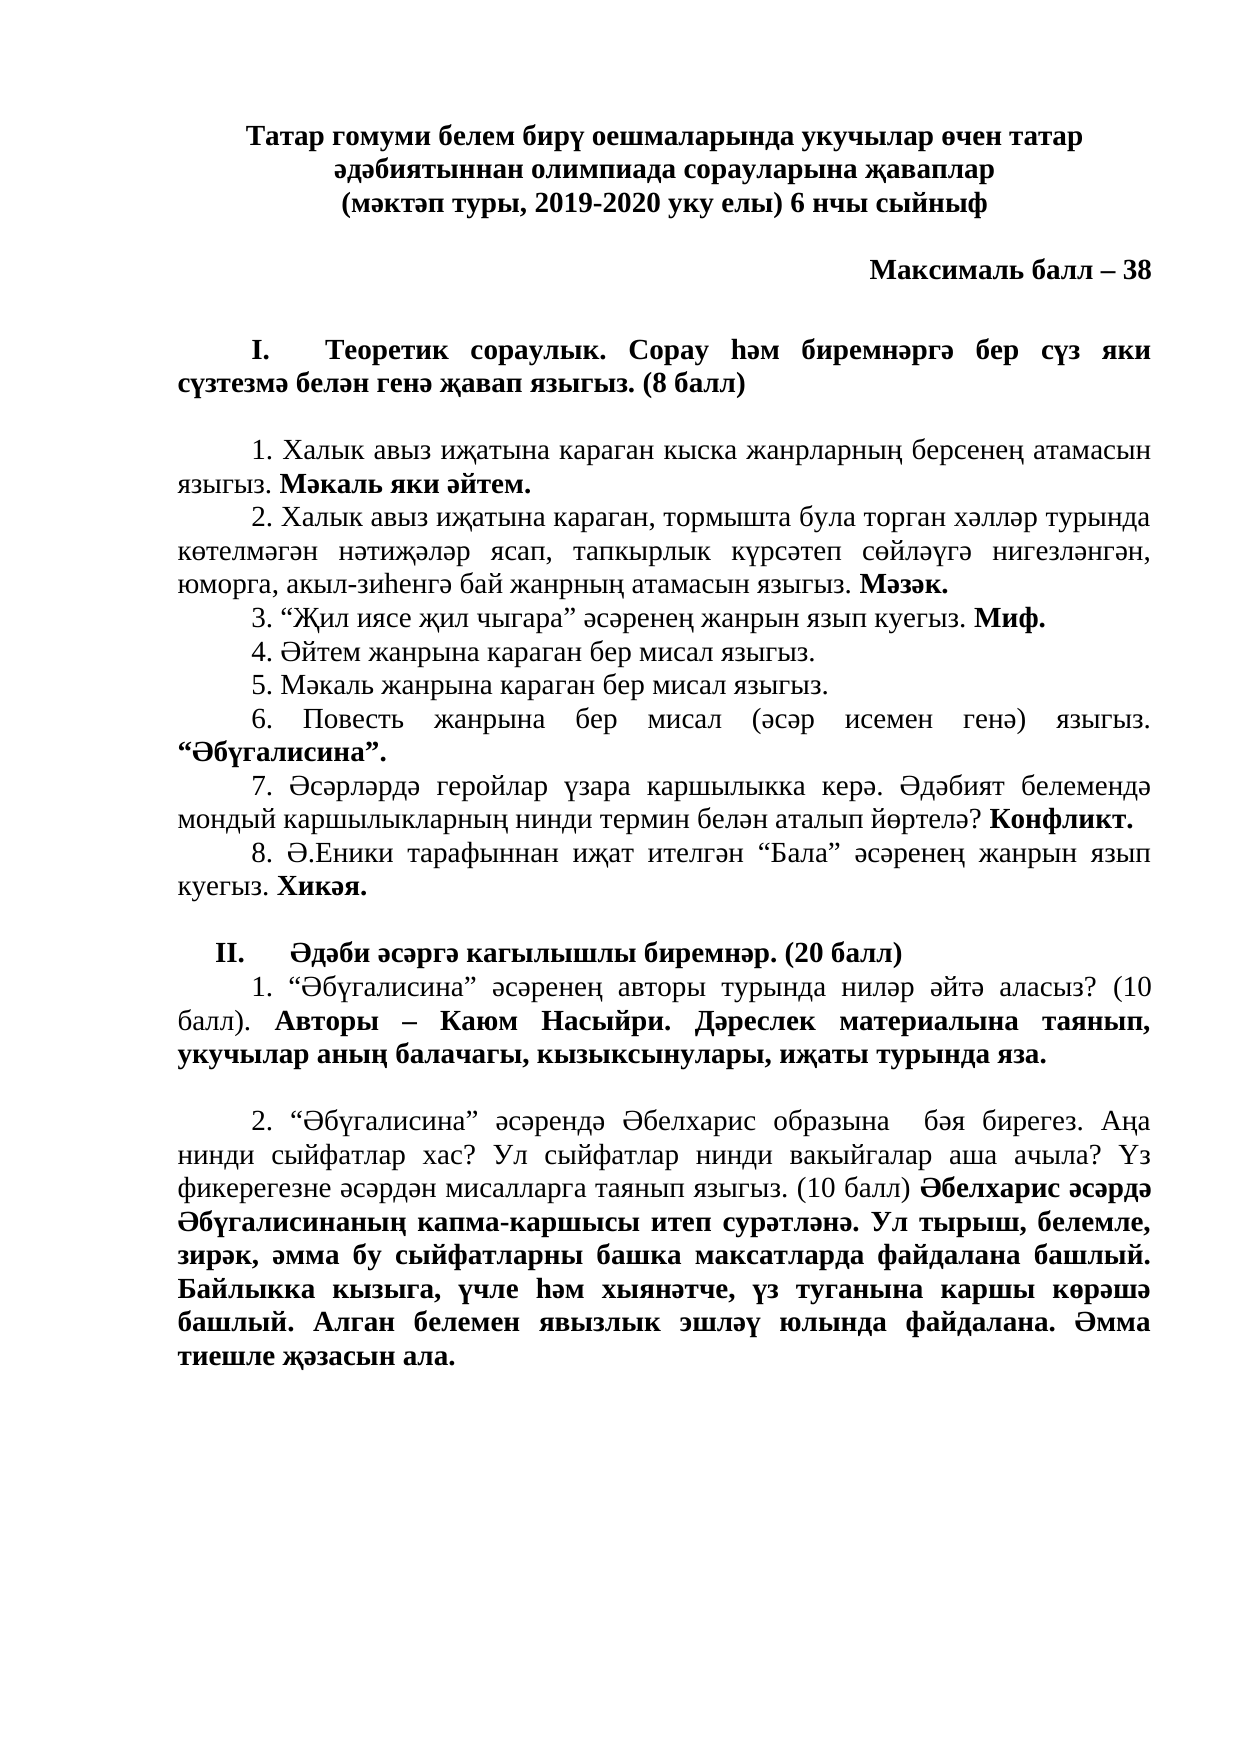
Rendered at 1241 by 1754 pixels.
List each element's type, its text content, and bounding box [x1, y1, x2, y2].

text 1. Халык авыз иҗатына караган кыска жанрларның берсенең атамасын языгыз. Мәкаль яки әйтем. [177, 432, 1152, 499]
text Максималь балл – 38 [177, 252, 1152, 286]
text 2. Халык авыз иҗатына караган, тормышта була торган хәлләр турында көтелмәгән нәтиҗәләр ясап, тапкырлык күрсәтеп сөйләүгә нигезләнгән, юморга, акыл-зиһенгә бай жанрның атамасын языгыз. Мәзәк. [177, 499, 1152, 600]
text 4. Әйтем жанрына караган бер мисал языгыз. [177, 634, 1152, 667]
text Татар гомуми белем бирү оешмаларында укучылар өчен татар әдәбиятыннан олимпиада сорауларына җаваплар [177, 118, 1152, 185]
text 3. “Җил иясе җил чыгара” әсәренең жанрын язып куегыз. Миф. [177, 600, 1152, 634]
text 6. Повесть жанрына бер мисал (әсәр исемен генә) языгыз. “Әбүгалисина”. [177, 701, 1152, 768]
text 2. “Әбүгалисина” әсәрендә Әбелхарис образына бәя бирегез. Аңа нинди сыйфатлар хас? Ул сыйфатлар нинди вакыйгалар аша ачыла? Үз фикерегезне әсәрдән мисалларга таянып языгыз. (10 балл) Әбелхарис әсәрдә Әбүгалисинаның капма-каршысы итеп сурәтләнә. Ул тырыш, белемле, зирәк, әмма бу сыйфатларны башка максатларда файдалана башлый. Байлыкка кызыга, үчле һәм хыянәтче, үз туганына каршы көрәшә башлый. Алган белемен явызлык эшләү юлында файдалана. Әмма тиешле җәзасын ала. [177, 1103, 1152, 1372]
list Әдәби әсәргә кагылышлы биремнәр. (20 балл) [215, 936, 1152, 969]
text 7. Әсәрләрдә геройлар үзара каршылыкка керә. Әдәбият белемендә мондый каршылыкларның нинди термин белән аталып йөртелә? Конфликт. [177, 768, 1152, 835]
text (мәктәп туры, 2019-2020 уку елы) 6 нчы сыйныф [177, 185, 1152, 219]
text 8. Ә.Еники тарафыннан иҗат ителгән “Бала” әсәренең жанрын язып куегыз. Хикәя. [177, 835, 1152, 902]
text 5. Мәкаль жанрына караган бер мисал языгыз. [177, 667, 1152, 701]
text 1. “Әбүгалисина” әсәренең авторы турында ниләр әйтә аласыз? (10 балл). Авторы – Каюм Насыйри. Дәреслек материалына таянып, укучылар аның балачагы, кызыксынулары, иҗаты турында яза. [177, 969, 1152, 1070]
list Теоретик сораулык. Сорау һәм биремнәргә бер сүз яки сүзтезмә белән генә җавап языгыз. (8 балл) [177, 332, 1152, 399]
